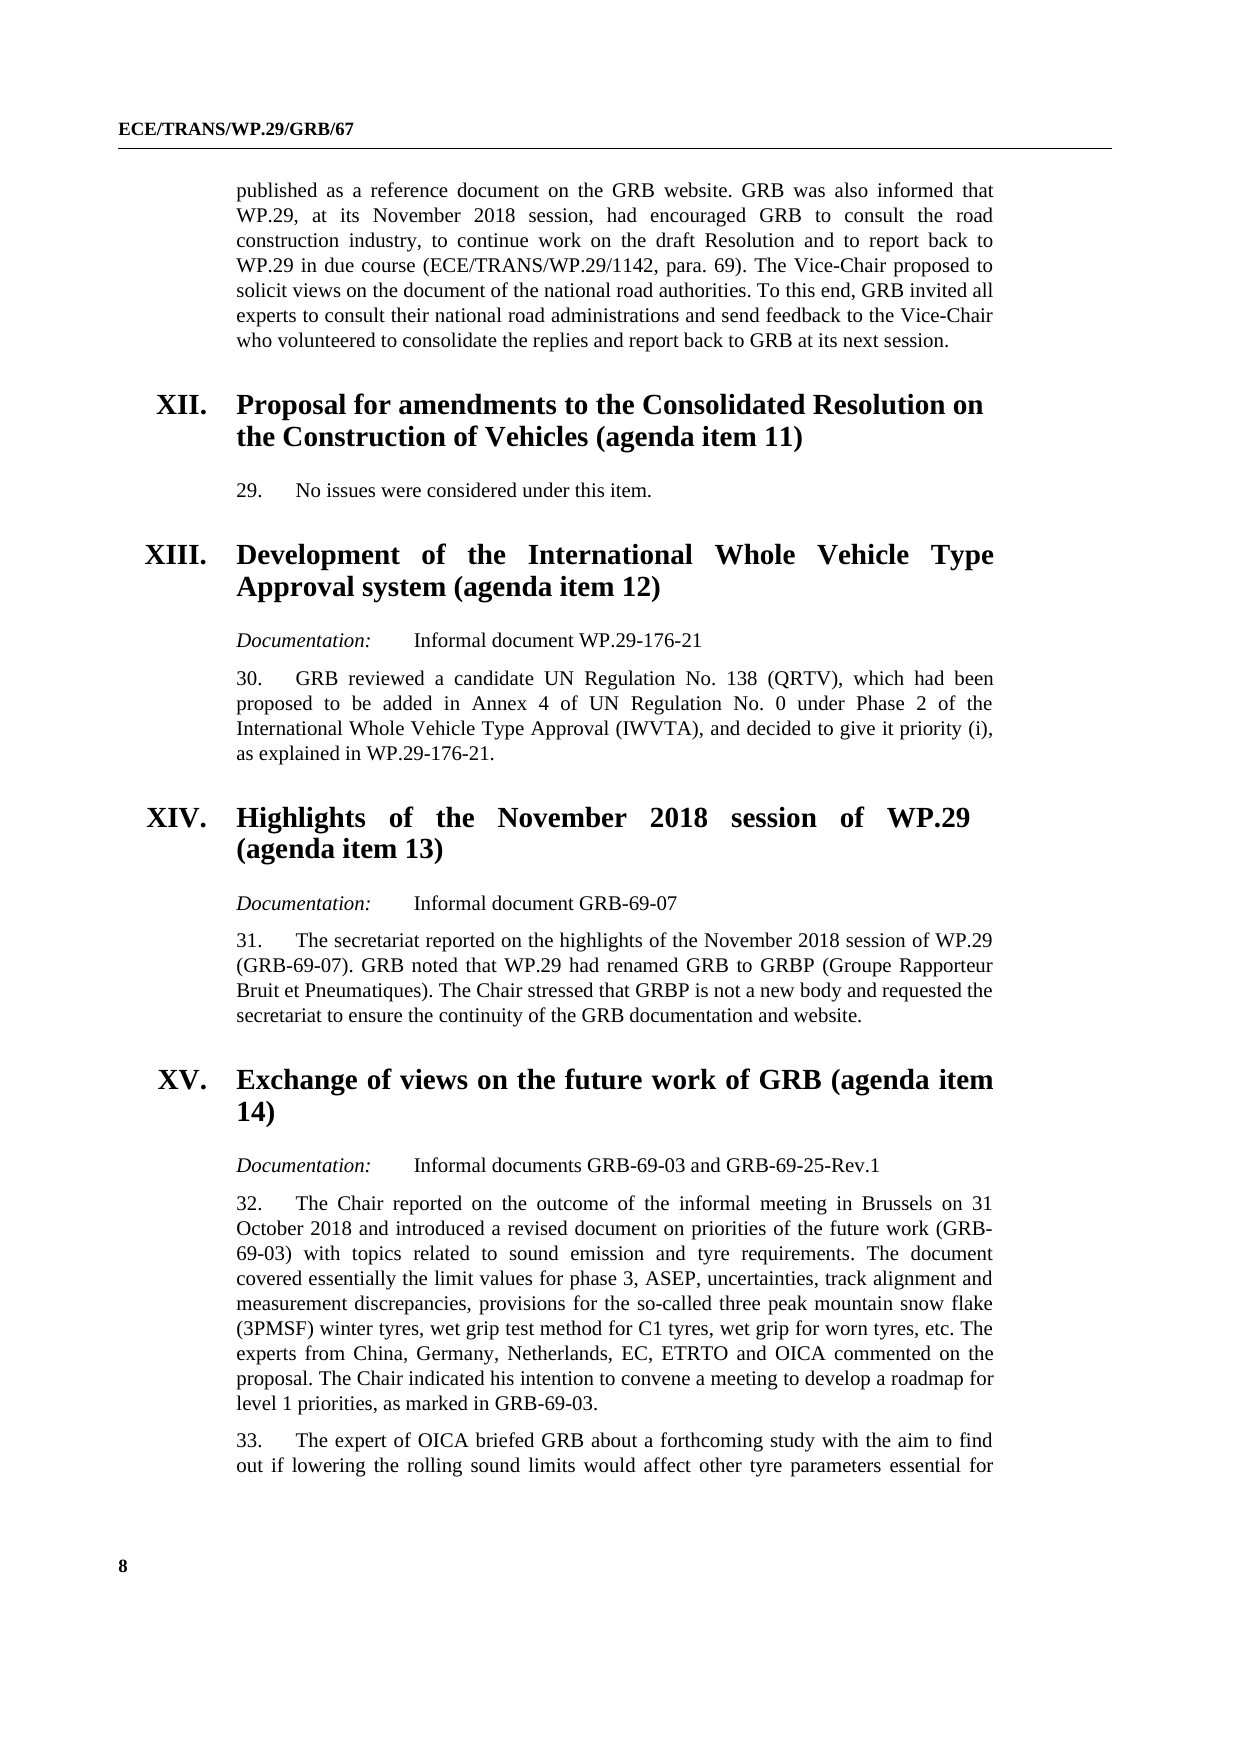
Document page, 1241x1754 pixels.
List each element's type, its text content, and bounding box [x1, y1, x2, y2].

text 29. No issues were considered under this item. [236, 477, 994, 502]
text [236, 177, 994, 352]
text 30. GRB reviewed a candidate UN Regulation No. 138 (QRTV), which had been proposed to be added in Annex 4 of UN Regulation No. 0 under Phase 2 of the International Whole Vehicle Type Approval (IWVTA), and decided to give it priority (i), as explained in WP.29-176-21. [236, 665, 994, 765]
text XIII. Development of the International Whole Vehicle Type Approval system (agenda item 12) [118, 540, 994, 602]
text Documentation: Informal documents GRB-69-03 and GRB-69-25-Rev.1 [236, 1152, 994, 1177]
text XII. Proposal for amendments to the Consolidated Resolution on the Construction of Vehicles (agenda item 11) [118, 390, 1009, 452]
text XIV. Highlights of the November 2018 session of WP.29 (agenda item 13) [118, 802, 994, 865]
text Documentation: Informal document GRB-69-07 [236, 890, 994, 915]
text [236, 1427, 994, 1477]
text 32. The Chair reported on the outcome of the informal meeting in Brussels on 31 October 2018 and introduced a revised document on priorities of the future work (GRB-69-03) with topics related to sound emission and tyre requirements. The document covered essentially the limit values for phase 3, ASEP, uncertainties, track alignment and measurement discrepancies, provisions for the so-called three peak mountain snow flake (3PMSF) winter tyres, wet grip test method for C1 tyres, wet grip for worn tyres, etc. The experts from China, Germany, Netherlands, EC, ETRTO and OICA commented on the proposal. The Chair indicated his intention to convene a meeting to develop a roadmap for level 1 priorities, as marked in GRB-69-03. [236, 1190, 994, 1415]
text Documentation: Informal document WP.29-176-21 [236, 627, 994, 652]
text 31. The secretariat reported on the highlights of the November 2018 session of WP.29 (GRB-69-07). GRB noted that WP.29 had renamed GRB to GRBP (Groupe Rapporteur Bruit et Pneumatiques). The Chair stressed that GRBP is not a new body and requested the secretariat to ensure the continuity of the GRB documentation and website. [236, 927, 994, 1027]
text XV. Exchange of views on the future work of GRB (agenda item 14) [118, 1065, 994, 1127]
